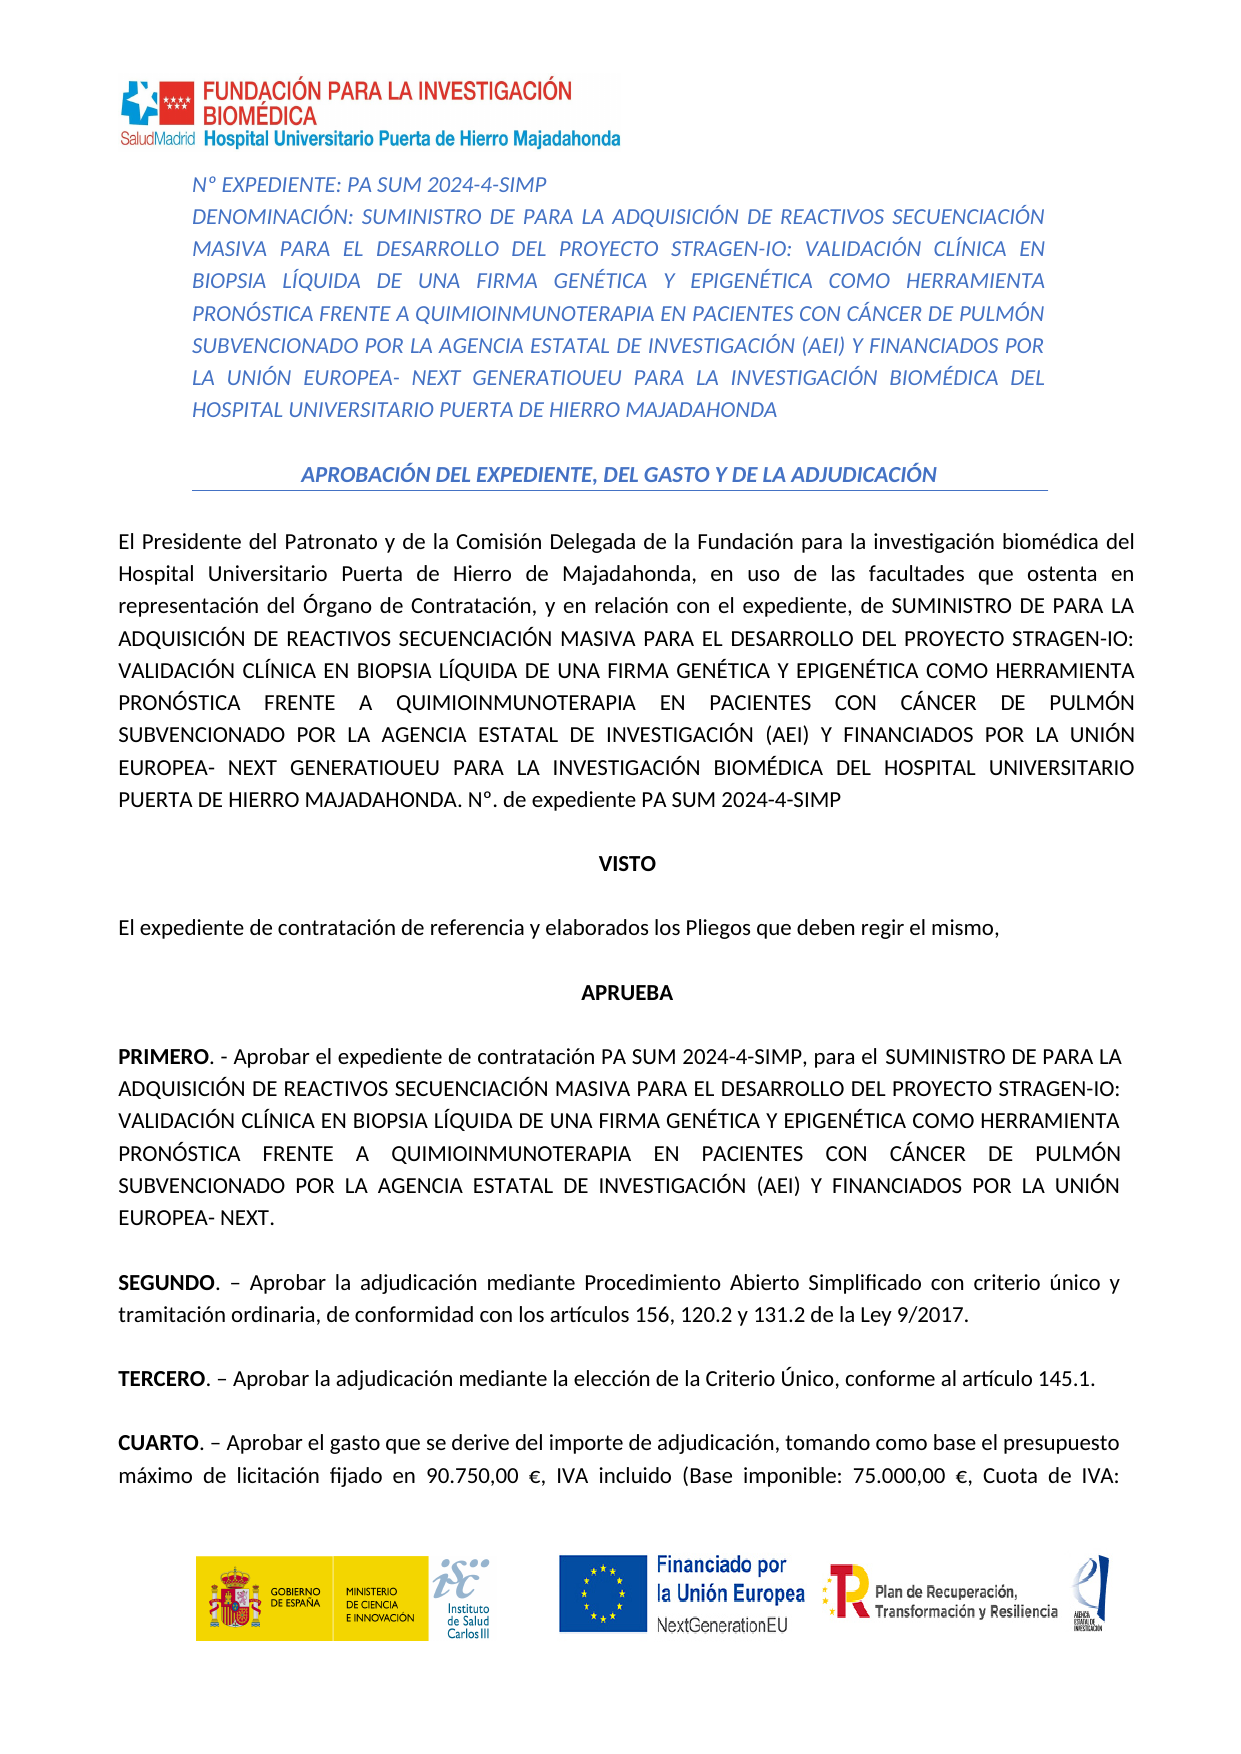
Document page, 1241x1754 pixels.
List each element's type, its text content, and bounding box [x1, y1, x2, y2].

picture [557, 1544, 1118, 1642]
text APROBACIÓN DEL EXPEDIENTE, DEL GASTO Y DE LA ADJUDICACIÓN [192, 460, 1048, 490]
text TERCERO. – Aprobar la adjudicación mediante la elección de la Criterio Único, conforme al artículo 145.1. [118, 1364, 1122, 1392]
text VISTO [118, 849, 1136, 877]
text SEGUNDO. – Aprobar la adjudicación mediante Procedimiento Abierto Simplificado con criterio único y tramitación ordinaria, de conformidad con los artículos 156, 120.2 y 131.2 de la Ley 9/2017. [118, 1268, 1122, 1328]
text El Presidente del Patronato y de la Comisión Delegada de la Fundación para la investigación biomédica del Hospital Universitario Puerta de Hierro de Majadahonda, en uso de las facultades que ostenta en representación del Órgano de Contratación, y en relación con el expediente, de SUMINISTRO DE PARA LA ADQUISICIÓN DE REACTIVOS SECUENCIACIÓN MASIVA PARA EL DESARROLLO DEL PROYECTO STRAGEN-IO: VALIDACIÓN CLÍNICA EN BIOPSIA LÍQUIDA DE UNA FIRMA GENÉTICA Y EPIGENÉTICA COMO HERRAMIENTA PRONÓSTICA FRENTE A QUIMIOINMUNOTERAPIA EN PACIENTES CON CÁNCER DE PULMÓN SUBVENCIONADO POR LA AGENCIA ESTATAL DE INVESTIGACIÓN (AEI) Y FINANCIADOS POR LA UNIÓN EUROPEA- NEXT GENERATIOUEU PARA LA INVESTIGACIÓN BIOMÉDICA DEL HOSPITAL UNIVERSITARIO PUERTA DE HIERRO MAJADAHONDA. Nº. de expediente PA SUM 2024-4-SIMP [118, 527, 1136, 813]
text DENOMINACIÓN: SUMINISTRO DE PARA LA ADQUISICIÓN DE REACTIVOS SECUENCIACIÓN MASIVA PARA EL DESARROLLO DEL PROYECTO STRAGEN-IO: VALIDACIÓN CLÍNICA EN BIOPSIA LÍQUIDA DE UNA FIRMA GENÉTICA Y EPIGENÉTICA COMO HERRAMIENTA PRONÓSTICA FRENTE A QUIMIOINMUNOTERAPIA EN PACIENTES CON CÁNCER DE PULMÓN SUBVENCIONADO POR LA AGENCIA ESTATAL DE INVESTIGACIÓN (AEI) Y FINANCIADOS POR LA UNIÓN EUROPEA- NEXT GENERATIOUEU PARA LA INVESTIGACIÓN BIOMÉDICA DEL HOSPITAL UNIVERSITARIO PUERTA DE HIERRO MAJADAHONDA [192, 202, 1048, 423]
picture [196, 1556, 497, 1641]
text El expediente de contratación de referencia y elaborados los Pliegos que deben regir el mismo, [118, 913, 1122, 942]
text Nº EXPEDIENTE: PA SUM 2024-4-SIMP [192, 170, 1048, 198]
text APRUEBA [118, 978, 1136, 1006]
text PRIMERO. - Aprobar el expediente de contratación PA SUM 2024-4-SIMP, para el SUMINISTRO DE PARA LA ADQUISICIÓN DE REACTIVOS SECUENCIACIÓN MASIVA PARA EL DESARROLLO DEL PROYECTO STRAGEN-IO: VALIDACIÓN CLÍNICA EN BIOPSIA LÍQUIDA DE UNA FIRMA GENÉTICA Y EPIGENÉTICA COMO HERRAMIENTA PRONÓSTICA FRENTE A QUIMIOINMUNOTERAPIA EN PACIENTES CON CÁNCER DE PULMÓN SUBVENCIONADO POR LA AGENCIA ESTATAL DE INVESTIGACIÓN (AEI) Y FINANCIADOS POR LA UNIÓN EUROPEA- NEXT. [118, 1042, 1122, 1231]
picture [118, 73, 622, 152]
